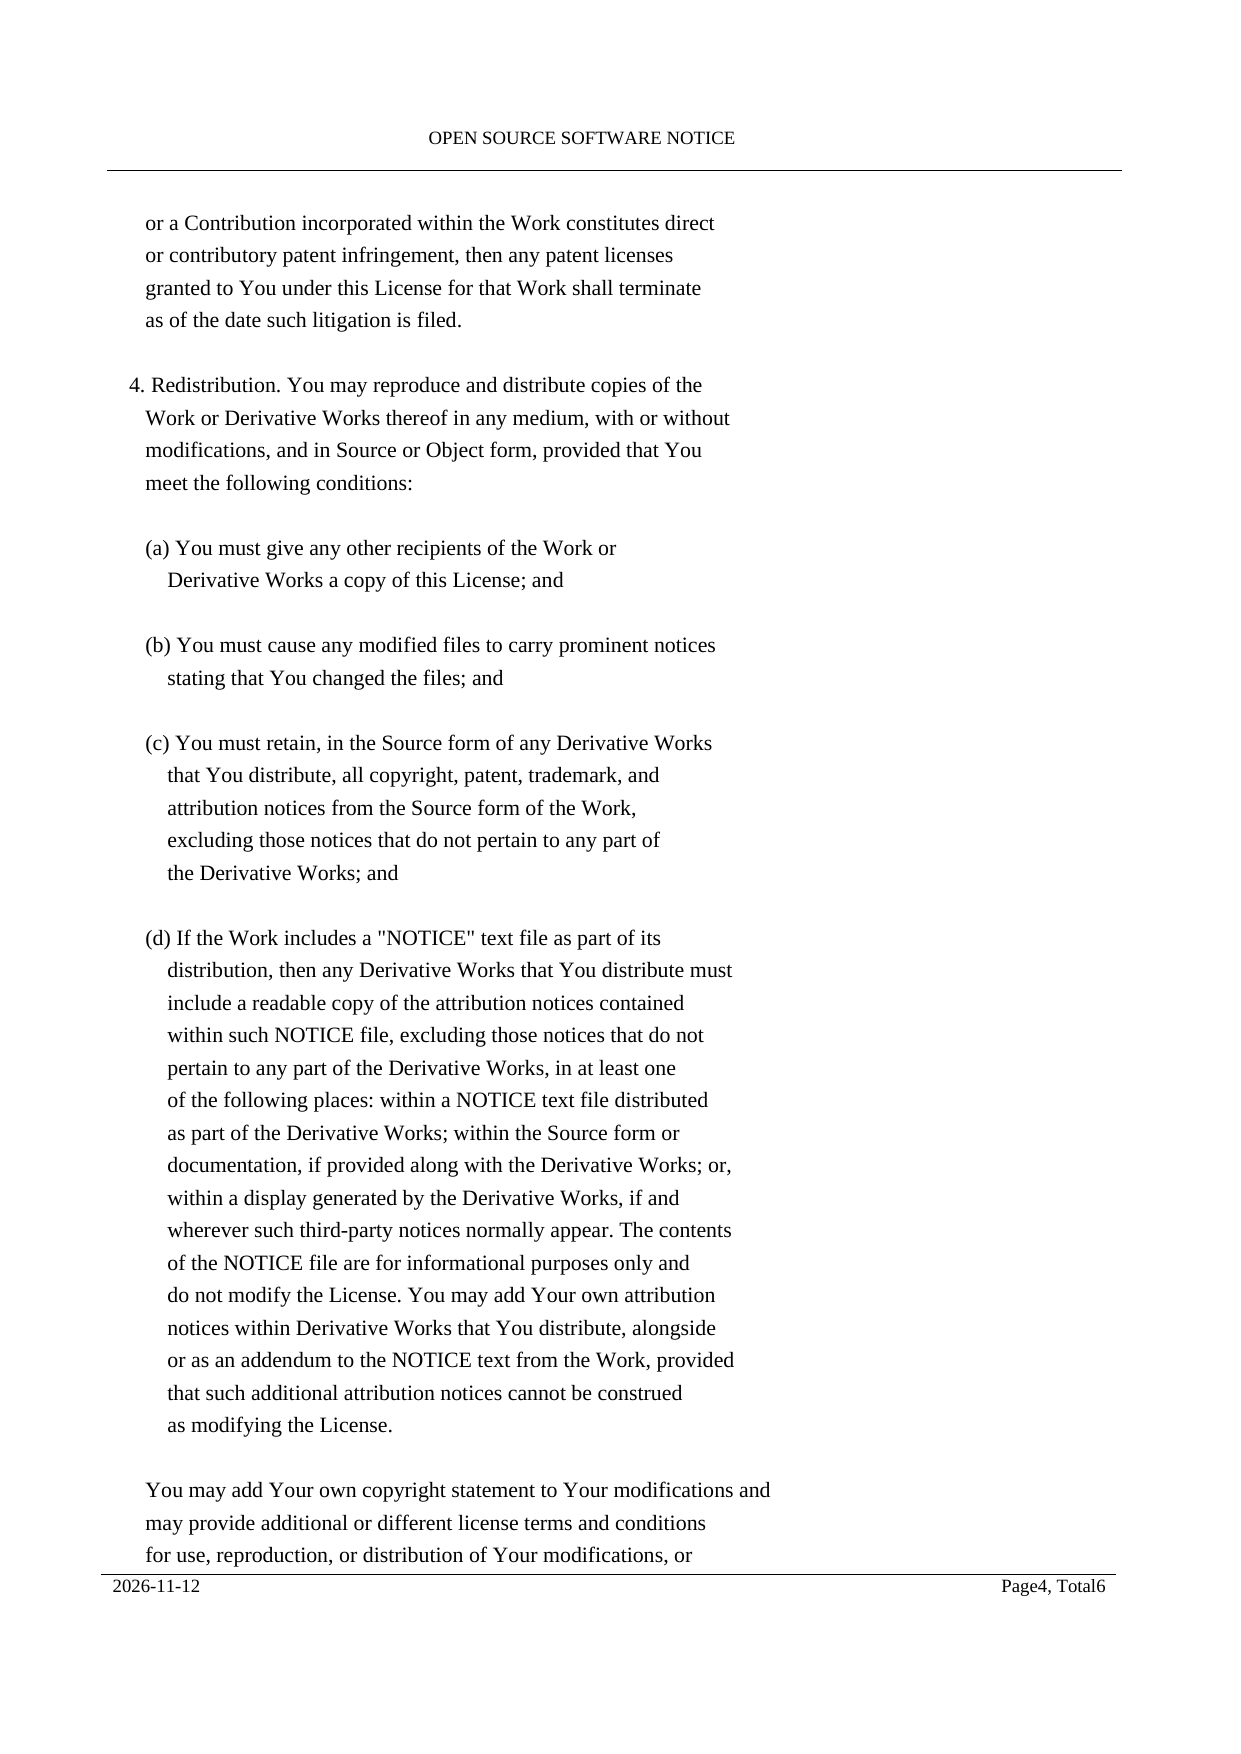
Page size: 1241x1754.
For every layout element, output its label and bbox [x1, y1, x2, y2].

text [112, 206, 1128, 1571]
